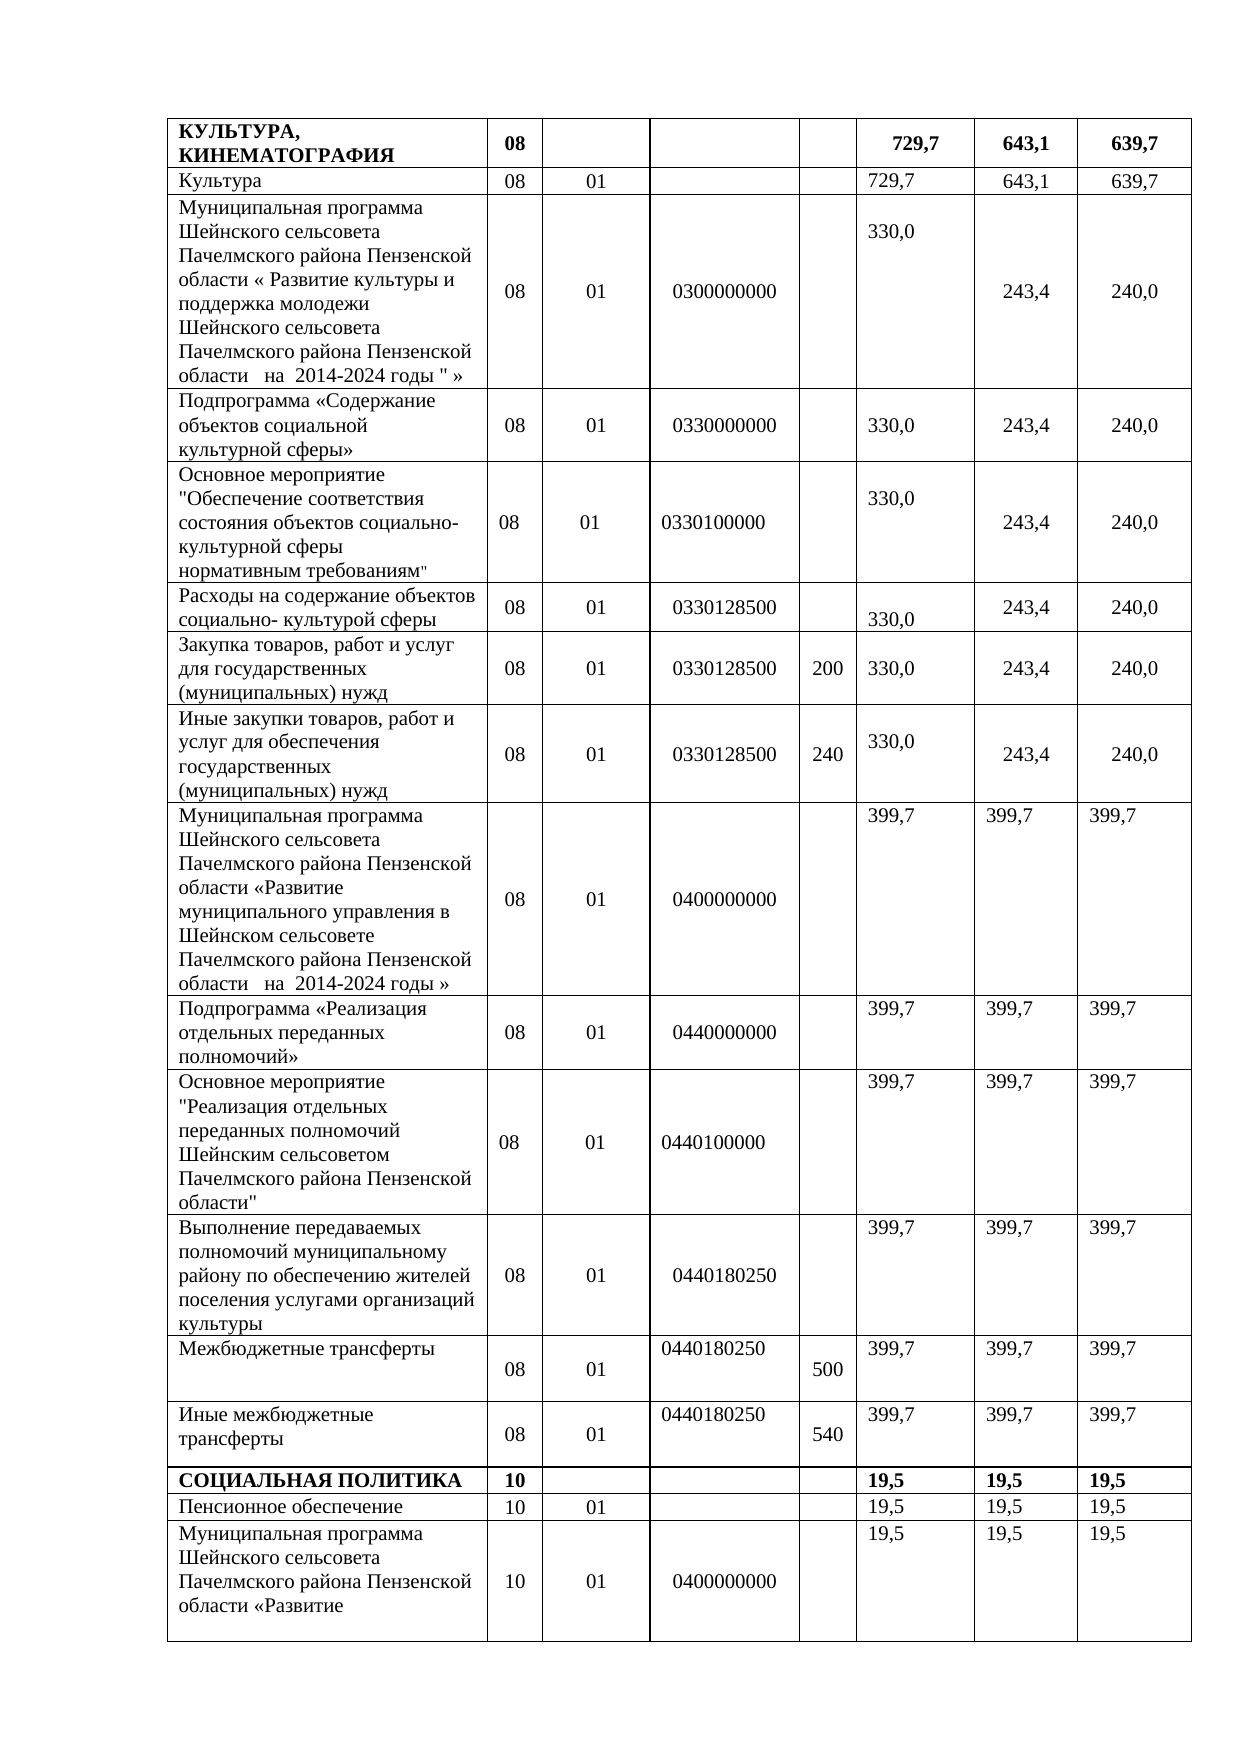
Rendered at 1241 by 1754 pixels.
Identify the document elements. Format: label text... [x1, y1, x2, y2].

table_cell 0440180250 [651, 1215, 799, 1335]
table_cell [651, 168, 799, 194]
table_cell [800, 462, 856, 582]
table_cell 01 [543, 1494, 649, 1519]
table_cell 243,4 [975, 583, 1077, 631]
table_cell 10 [488, 1494, 542, 1519]
table_cell 399,7 [975, 1215, 1077, 1335]
table_cell 08 [488, 195, 542, 387]
table_cell 08 [488, 1215, 542, 1335]
table_cell 01 [543, 462, 649, 582]
table_cell 19,5 [1078, 1494, 1191, 1519]
table_cell 399,7 [857, 1215, 974, 1335]
table_cell 0330100000 [651, 462, 799, 582]
table_cell 399,7 [975, 1402, 1077, 1466]
table_cell 08 [488, 1402, 542, 1466]
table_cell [168, 1521, 487, 1641]
table_cell 0440180250 [651, 1402, 799, 1466]
table_cell 500 [800, 1336, 856, 1401]
table_cell [800, 119, 856, 167]
table_cell Выполнение передаваемых полномочий муниципальному району по обеспечению жителей поселения услугами организаций культуры [168, 1215, 487, 1335]
table_cell 643,1 [975, 168, 1077, 194]
table_cell Основное мероприятие "Обеспечение соответствия состояния объектов социально-культурной сферы нормативным требованиям" [168, 462, 487, 582]
table_cell 01 [543, 803, 649, 995]
table_cell 0440000000 [651, 996, 799, 1068]
table_cell [800, 1494, 856, 1519]
table_cell [800, 1070, 856, 1214]
table_cell 0330000000 [651, 389, 799, 461]
table_cell 399,7 [1078, 1215, 1191, 1335]
table_cell 19,5 [1078, 1521, 1191, 1641]
table_cell 399,7 [857, 996, 974, 1068]
table_cell 399,7 [1078, 996, 1191, 1068]
table_cell 01 [543, 632, 649, 704]
table_cell [800, 996, 856, 1068]
table_cell 243,4 [975, 462, 1077, 582]
table_cell 08 [488, 119, 542, 167]
table_cell 330,0 [857, 195, 974, 387]
table_cell 330,0 [857, 705, 974, 802]
table_cell [800, 168, 856, 194]
table_cell Пенсионное обеспечение [168, 1494, 487, 1519]
table_cell 243,4 [975, 389, 1077, 461]
table_cell 540 [800, 1402, 856, 1466]
table_cell 08 [488, 1336, 542, 1401]
table_cell 19,5 [975, 1521, 1077, 1641]
table_cell 639,7 [1078, 119, 1191, 167]
table_cell Подпрограмма «Реализация отдельных переданных полномочий» [168, 996, 487, 1068]
table_cell 0330128500 [651, 632, 799, 704]
table_cell КУЛЬТУРА, КИНЕМАТОГРАФИЯ [168, 119, 487, 167]
table_cell 399,7 [1078, 803, 1191, 995]
table_cell 0330128500 [651, 705, 799, 802]
table_cell [800, 195, 856, 387]
table_cell 01 [543, 583, 649, 631]
table_cell Закупка товаров, работ и услуг для государственных (муниципальных) нужд [168, 632, 487, 704]
table_cell 240,0 [1078, 705, 1191, 802]
table_cell 643,1 [975, 119, 1077, 167]
table_cell 10 [488, 1521, 542, 1641]
table_cell 0330128500 [651, 583, 799, 631]
table_cell 240 [800, 705, 856, 802]
table_cell 19,5 [857, 1468, 974, 1493]
table_cell Иные закупки товаров, работ и услуг для обеспечения государственных (муниципальных) нужд [168, 705, 487, 802]
table_cell 01 [543, 1521, 649, 1641]
table_cell 240,0 [1078, 462, 1191, 582]
table_cell 19,5 [975, 1468, 1077, 1493]
table_cell 399,7 [857, 803, 974, 995]
table_cell 08 [488, 168, 542, 194]
table_cell 08 [488, 462, 542, 582]
table_cell [651, 1494, 799, 1519]
table_cell [800, 1215, 856, 1335]
table_cell [800, 389, 856, 461]
table_cell 0440180250 [651, 1336, 799, 1401]
table_cell 243,4 [975, 195, 1077, 387]
table_cell Муниципальная программа Шейнского сельсовета Пачелмского района Пензенской области « Развитие культуры и поддержка молодежи Шейнского сельсовета Пачелмского района Пензенской области на 2014-2024 годы " » [168, 195, 487, 387]
table_cell 399,7 [975, 1070, 1077, 1214]
table_cell 08 [488, 632, 542, 704]
table_cell Межбюджетные трансферты [168, 1336, 487, 1401]
table_cell 399,7 [975, 1336, 1077, 1401]
table_cell 330,0 [857, 632, 974, 704]
table_cell 08 [488, 389, 542, 461]
table_cell [543, 119, 649, 167]
table_cell 729,7 [857, 168, 974, 194]
table_cell Основное мероприятие "Реализация отдельных переданных полномочий Шейнским сельсоветом Пачелмского района Пензенской области" [168, 1070, 487, 1214]
table_cell 10 [488, 1468, 542, 1493]
table_cell 01 [543, 389, 649, 461]
table_cell 0400000000 [651, 1521, 799, 1641]
table_cell 240,0 [1078, 195, 1191, 387]
table_cell 01 [543, 1215, 649, 1335]
table_cell 01 [543, 1070, 649, 1214]
table_cell 19,5 [975, 1494, 1077, 1519]
table_cell [800, 1521, 856, 1641]
table_cell 19,5 [857, 1494, 974, 1519]
table_cell 330,0 [857, 389, 974, 461]
table_cell [800, 803, 856, 995]
table_cell 0300000000 [651, 195, 799, 387]
table_cell Расходы на содержание объектов социально- культурой сферы [168, 583, 487, 631]
table_cell 240,0 [1078, 632, 1191, 704]
table_cell 200 [800, 632, 856, 704]
table_cell Иные межбюджетные трансферты [168, 1402, 487, 1466]
table_cell 08 [488, 583, 542, 631]
table_cell 399,7 [975, 996, 1077, 1068]
table_cell 399,7 [1078, 1336, 1191, 1401]
table_cell 639,7 [1078, 168, 1191, 194]
table_cell [800, 583, 856, 631]
table_cell 399,7 [857, 1336, 974, 1401]
table_cell 19,5 [857, 1521, 974, 1641]
table_cell 01 [543, 195, 649, 387]
table_cell 399,7 [857, 1070, 974, 1214]
table_cell 01 [543, 1336, 649, 1401]
table_cell 08 [488, 1070, 542, 1214]
table_cell 01 [543, 996, 649, 1068]
table_cell 399,7 [1078, 1402, 1191, 1466]
table_cell 330,0 [857, 583, 974, 631]
table_cell Культура [168, 168, 487, 194]
table_cell 729,7 [857, 119, 974, 167]
table_cell 0440100000 [651, 1070, 799, 1214]
table_cell [651, 119, 799, 167]
table_cell 19,5 [1078, 1468, 1191, 1493]
table_cell 240,0 [1078, 583, 1191, 631]
table_cell 08 [488, 996, 542, 1068]
table_cell 08 [488, 803, 542, 995]
table_cell 243,4 [975, 632, 1077, 704]
table_cell 01 [543, 1402, 649, 1466]
table_cell [543, 1468, 649, 1493]
table_cell 01 [543, 168, 649, 194]
table_cell [800, 1468, 856, 1493]
table_cell 0400000000 [651, 803, 799, 995]
table_cell 243,4 [975, 705, 1077, 802]
table_cell Подпрограмма «Содержание объектов социальной культурной сферы» [168, 389, 487, 461]
table_cell [651, 1468, 799, 1493]
table_cell 399,7 [857, 1402, 974, 1466]
table_cell 399,7 [1078, 1070, 1191, 1214]
table_cell 330,0 [857, 462, 974, 582]
table_cell 08 [488, 705, 542, 802]
table_cell 01 [543, 705, 649, 802]
table_cell 240,0 [1078, 389, 1191, 461]
table_cell 399,7 [975, 803, 1077, 995]
table_cell СОЦИАЛЬНАЯ ПОЛИТИКА [168, 1468, 487, 1493]
